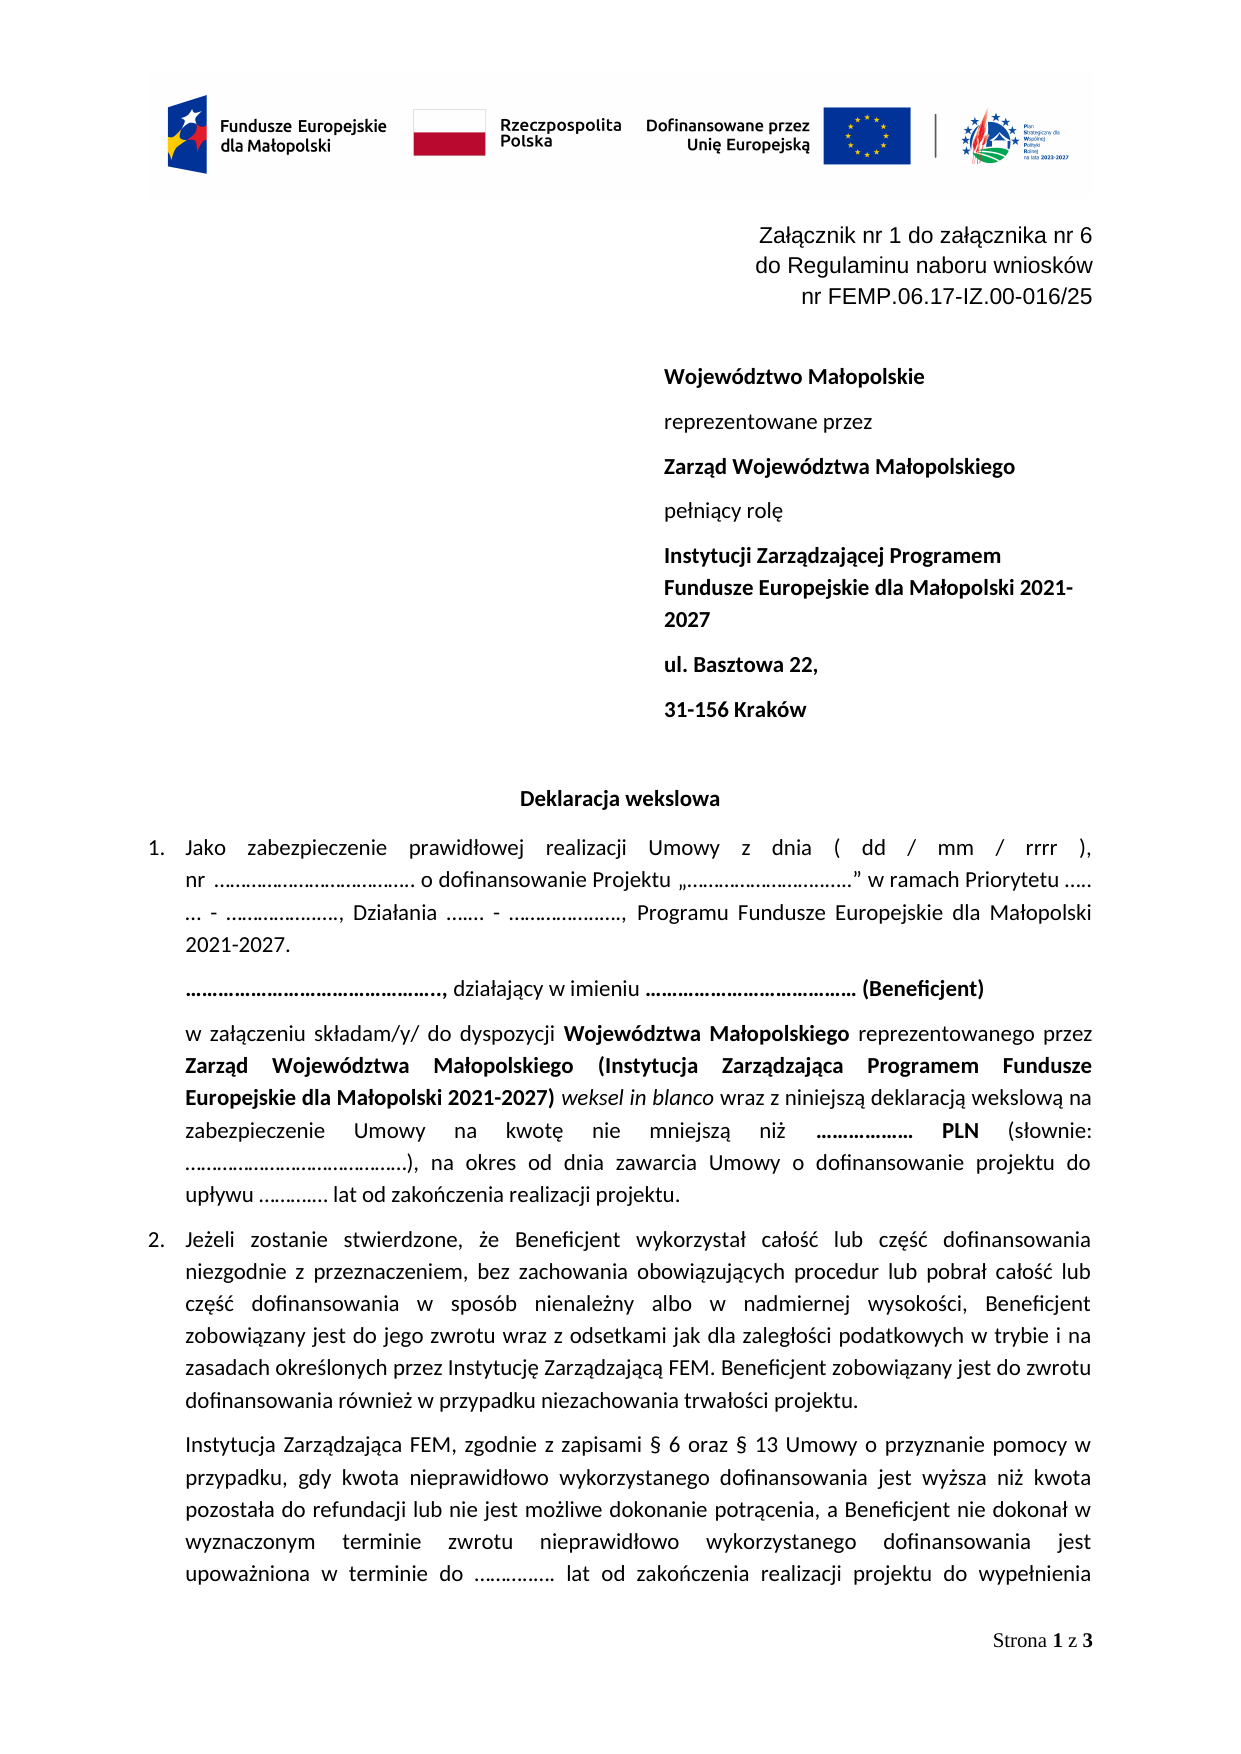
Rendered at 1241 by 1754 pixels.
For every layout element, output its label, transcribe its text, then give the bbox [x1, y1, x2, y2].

text nr FEMP.06.17-IZ.00-016/25 [148, 283, 1093, 309]
text Województwo Małopolskie [605, 362, 1093, 391]
list Jako zabezpieczenie prawidłowej realizacji Umowy z dnia ( dd / mm / rrrr ), nr ……………………………….. o dofinansowanie Projektu „……………………..…..” w ramach Priorytetu …..… - ……………..…., Działania ….… - ……………..…., Programu Fundusze Europejskie dla Małopolski 2021-2027. [148, 833, 1093, 958]
text Załącznik nr 1 do załącznika nr 6 [148, 222, 1093, 248]
text Zarząd Województwa Małopolskiego [605, 452, 1093, 480]
picture [147, 73, 1093, 198]
list Jeżeli zostanie stwierdzone, że Beneficjent wykorzystał całość lub część dofinansowania niezgodnie z przeznaczeniem, bez zachowania obowiązujących procedur lub pobrał całość lub część dofinansowania w sposób nienależny albo w nadmiernej wysokości, Beneficjent zobowiązany jest do jego zwrotu wraz z odsetkami jak dla zaległości podatkowych w trybie i na zasadach określonych przez Instytucję Zarządzającą FEM. Beneficjent zobowiązany jest do zwrotu dofinansowania również w przypadku niezachowania trwałości projektu. [148, 1225, 1093, 1414]
text do Regulaminu naboru wniosków [148, 252, 1093, 279]
text 31-156 Kraków [605, 695, 1093, 723]
text Deklaracja wekslowa [148, 784, 1093, 812]
text reprezentowane przez [605, 407, 1093, 435]
text ul. Basztowa 22, [590, 650, 1093, 678]
text w załączeniu składam/y/ do dyspozycji Województwa Małopolskiego reprezentowanego przez Zarząd Województwa Małopolskiego (Instytucja Zarządzająca Programem Fundusze Europejskie dla Małopolski 2021-2027) weksel in blanco wraz z niniejszą deklaracją wekslową na zabezpieczenie Umowy na kwotę nie mniejszą niż ……………… PLN (słownie: ……………………………………), na okres od dnia zawarcia Umowy o dofinansowanie projektu do upływu ……….… lat od zakończenia realizacji projektu. [185, 1019, 1093, 1208]
text ……………………………………….., działający w imieniu ………………………………… (Beneficjent) [185, 974, 1093, 1002]
text Instytucji Zarządzającej Programem Fundusze Europejskie dla Małopolski 2021-2027 [664, 541, 1093, 634]
text pełniący rolę [605, 497, 1093, 524]
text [185, 1430, 1093, 1587]
